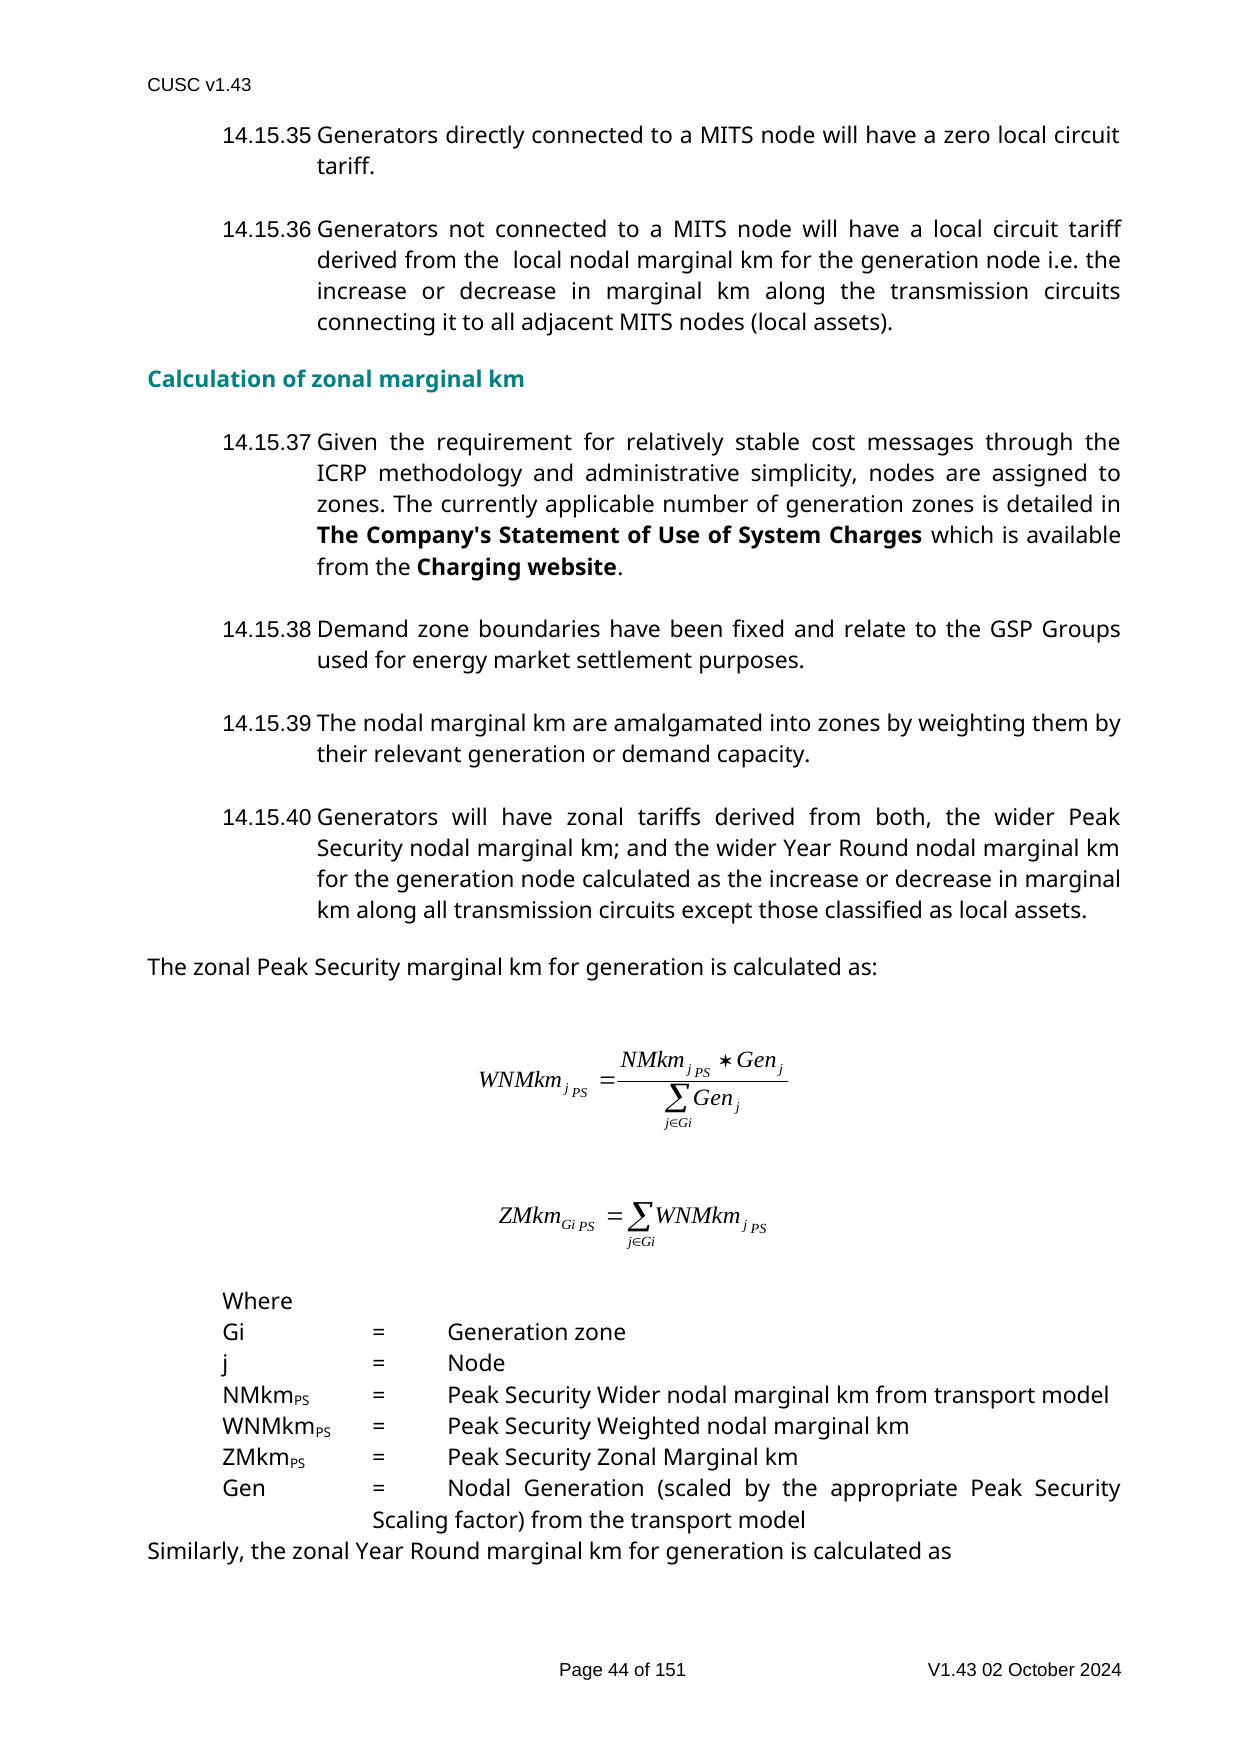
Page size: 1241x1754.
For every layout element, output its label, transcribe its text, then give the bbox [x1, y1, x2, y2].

text ZMkmPS = Peak Security Zonal Marginal km [147, 1441, 1121, 1472]
text Where [222, 1285, 1121, 1316]
list Generators not connected to a MITS node will have a local circuit tariff derived from the local nodal marginal km for the generation node i.e. the increase or decrease in marginal km along the transmission circuits connecting it to all adjacent MITS nodes (local assets). [222, 212, 1121, 337]
list Demand zone boundaries have been fixed and relate to the GSP Groups used for energy market settlement purposes. [222, 613, 1121, 675]
text NMkmPS = Peak Security Wider nodal marginal km from transport model [147, 1378, 1121, 1410]
list The nodal marginal km are amalgamated into zones by weighting them by their relevant generation or demand capacity. [222, 707, 1121, 769]
text Gi = Generation zone [147, 1316, 1121, 1347]
text j = Node [147, 1347, 1121, 1378]
list Generators directly connected to a MITS node will have a zero local circuit tariff. [222, 119, 1121, 181]
list Given the requirement for relatively stable cost messages through the ICRP methodology and administrative simplicity, nodes are assigned to zones. The currently applicable number of generation zones is detailed in The Company's Statement of Use of System Charges which is available from the Charging website. [222, 425, 1121, 582]
subtitle Calculation of zonal marginal km [147, 363, 1121, 394]
text The zonal Peak Security marginal km for generation is calculated as: [147, 951, 1121, 982]
text Gen = Nodal Generation (scaled by the appropriate Peak Security Scaling factor) from the transport model [222, 1472, 1121, 1535]
text WNMkmPS = Peak Security Weighted nodal marginal km [147, 1410, 1121, 1441]
text Similarly, the zonal Year Round marginal km for generation is calculated as [147, 1535, 1121, 1566]
list Generators will have zonal tariffs derived from both, the wider Peak Security nodal marginal km; and the wider Year Round nodal marginal km for the generation node calculated as the increase or decrease in marginal km along all transmission circuits except those classified as local assets. [222, 800, 1121, 925]
